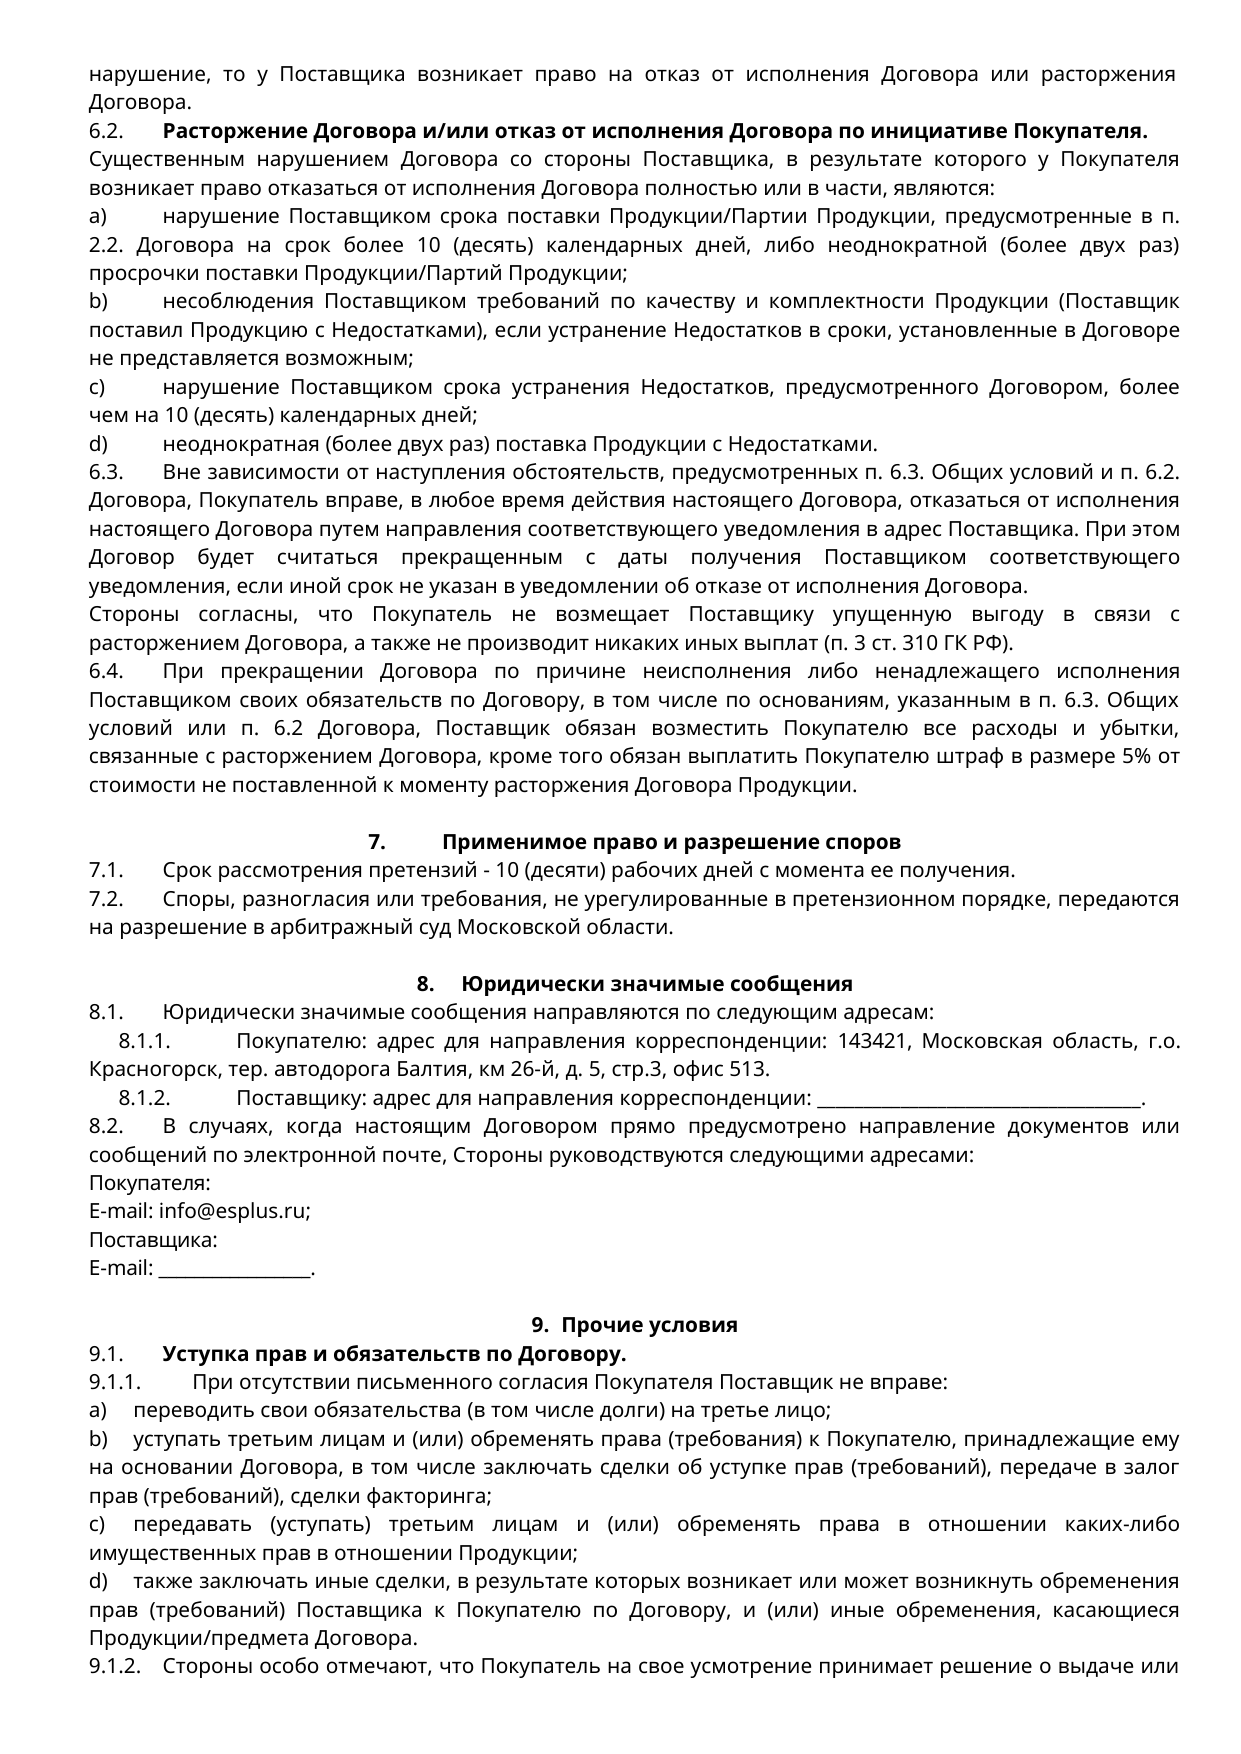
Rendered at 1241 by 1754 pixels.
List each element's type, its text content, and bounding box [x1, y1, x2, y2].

list E-mail: _________________. [89, 1253, 1181, 1282]
list переводить свои обязательства (в том числе долги) на третье лицо; [89, 1396, 1181, 1424]
list Споры, разногласия или требования, не урегулированные в претензионном порядке, передаются на разрешение в арбитражный суд Московской области. [89, 884, 1181, 941]
list Юридически значимые сообщения направляются по следующим адресам: [89, 997, 1181, 1026]
list нарушение Поставщиком срока устранения Недостатков, предусмотренного Договором, более чем на 10 (десять) календарных дней; [89, 372, 1181, 429]
text Покупателя: [89, 1168, 1181, 1197]
list При отсутствии письменного согласия Покупателя Поставщик не вправе: [89, 1367, 1181, 1396]
list Вне зависимости от наступления обстоятельств, предусмотренных п. 6.3. Общих условий и п. 6.2. Договора, Покупатель вправе, в любое время действия настоящего Договора, отказаться от исполнения настоящего Договора путем направления соответствующего уведомления в адрес Поставщика. При этом Договор будет считаться прекращенным с даты получения Поставщиком соответствующего уведомления, если иной срок не указан в уведомлении об отказе от исполнения Договора. [89, 457, 1181, 599]
list E-mail: info@esplus.ru; [89, 1197, 1181, 1225]
list уступать третьим лицам и (или) обременять права (требования) к Покупателю, принадлежащие ему на основании Договора, в том числе заключать сделки об уступке прав (требований), передаче в залог прав (требований), сделки факторинга; [89, 1424, 1181, 1509]
list Поставщика: [89, 1225, 1181, 1253]
list Прочие условия [89, 1310, 1181, 1339]
list также заключать иные сделки, в результате которых возникает или может возникнуть обременения прав (требований) Поставщика к Покупателю по Договору, и (или) иные обременения, касающиеся Продукции/предмета Договора. [89, 1566, 1181, 1652]
list Юридически значимые сообщения [89, 969, 1181, 997]
list В случаях, когда настоящим Договором прямо предусмотрено направление документов или сообщений по электронной почте, Стороны руководствуются следующими адресами: [89, 1111, 1181, 1168]
list Применимое право и разрешение споров [89, 827, 1181, 855]
list неоднократная (более двух раз) поставка Продукции с Недостатками. [89, 429, 1181, 457]
list Стороны согласны, что Покупатель не возмещает Поставщику упущенную выгоду в связи с расторжением Договора, а также не производит никаких иных выплат (п. 3 ст. 310 ГК РФ). [89, 599, 1181, 656]
list передавать (уступать) третьим лицам и (или) обременять права в отношении каких-либо имущественных прав в отношении Продукции; [89, 1509, 1181, 1566]
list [89, 1652, 1181, 1680]
list Существенным нарушением Договора со стороны Поставщика, в результате которого у Покупателя возникает право отказаться от исполнения Договора полностью или в части, являются: [89, 144, 1181, 201]
list нарушение Поставщиком срока поставки Продукции/Партии Продукции, предусмотренные в п. 2.2. Договора на срок более 10 (десять) календарных дней, либо неоднократной (более двух раз) просрочки поставки Продукции/Партий Продукции; [89, 201, 1181, 287]
list При прекращении Договора по причине неисполнения либо ненадлежащего исполнения Поставщиком своих обязательств по Договору, в том числе по основаниям, указанным в п. 6.3. Общих условий или п. 6.2 Договора, Поставщик обязан возместить Покупателю все расходы и убытки, связанные с расторжением Договора, кроме того обязан выплатить Покупателю штраф в размере 5% от стоимости не поставленной к моменту расторжения Договора Продукции. [89, 656, 1181, 798]
list Расторжение Договора и/или отказ от исполнения Договора по инициативе Покупателя. [89, 116, 1181, 144]
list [89, 59, 1178, 116]
list Поставщику: адрес для направления корреспонденции: ___________________________________. [89, 1083, 1181, 1111]
list Покупателю: адрес для направления корреспонденции: 143421, Московская область, г.о. Красногорск, тер. автодорога Балтия, км 26-й, д. 5, стр.3, офис 513. [89, 1026, 1181, 1083]
list несоблюдения Поставщиком требований по качеству и комплектности Продукции (Поставщик поставил Продукцию с Недостатками), если устранение Недостатков в сроки, установленные в Договоре не представляется возможным; [89, 287, 1181, 372]
list Уступка прав и обязательств по Договору. [89, 1339, 1181, 1367]
list Срок рассмотрения претензий - 10 (десяти) рабочих дней с момента ее получения. [89, 855, 1181, 884]
